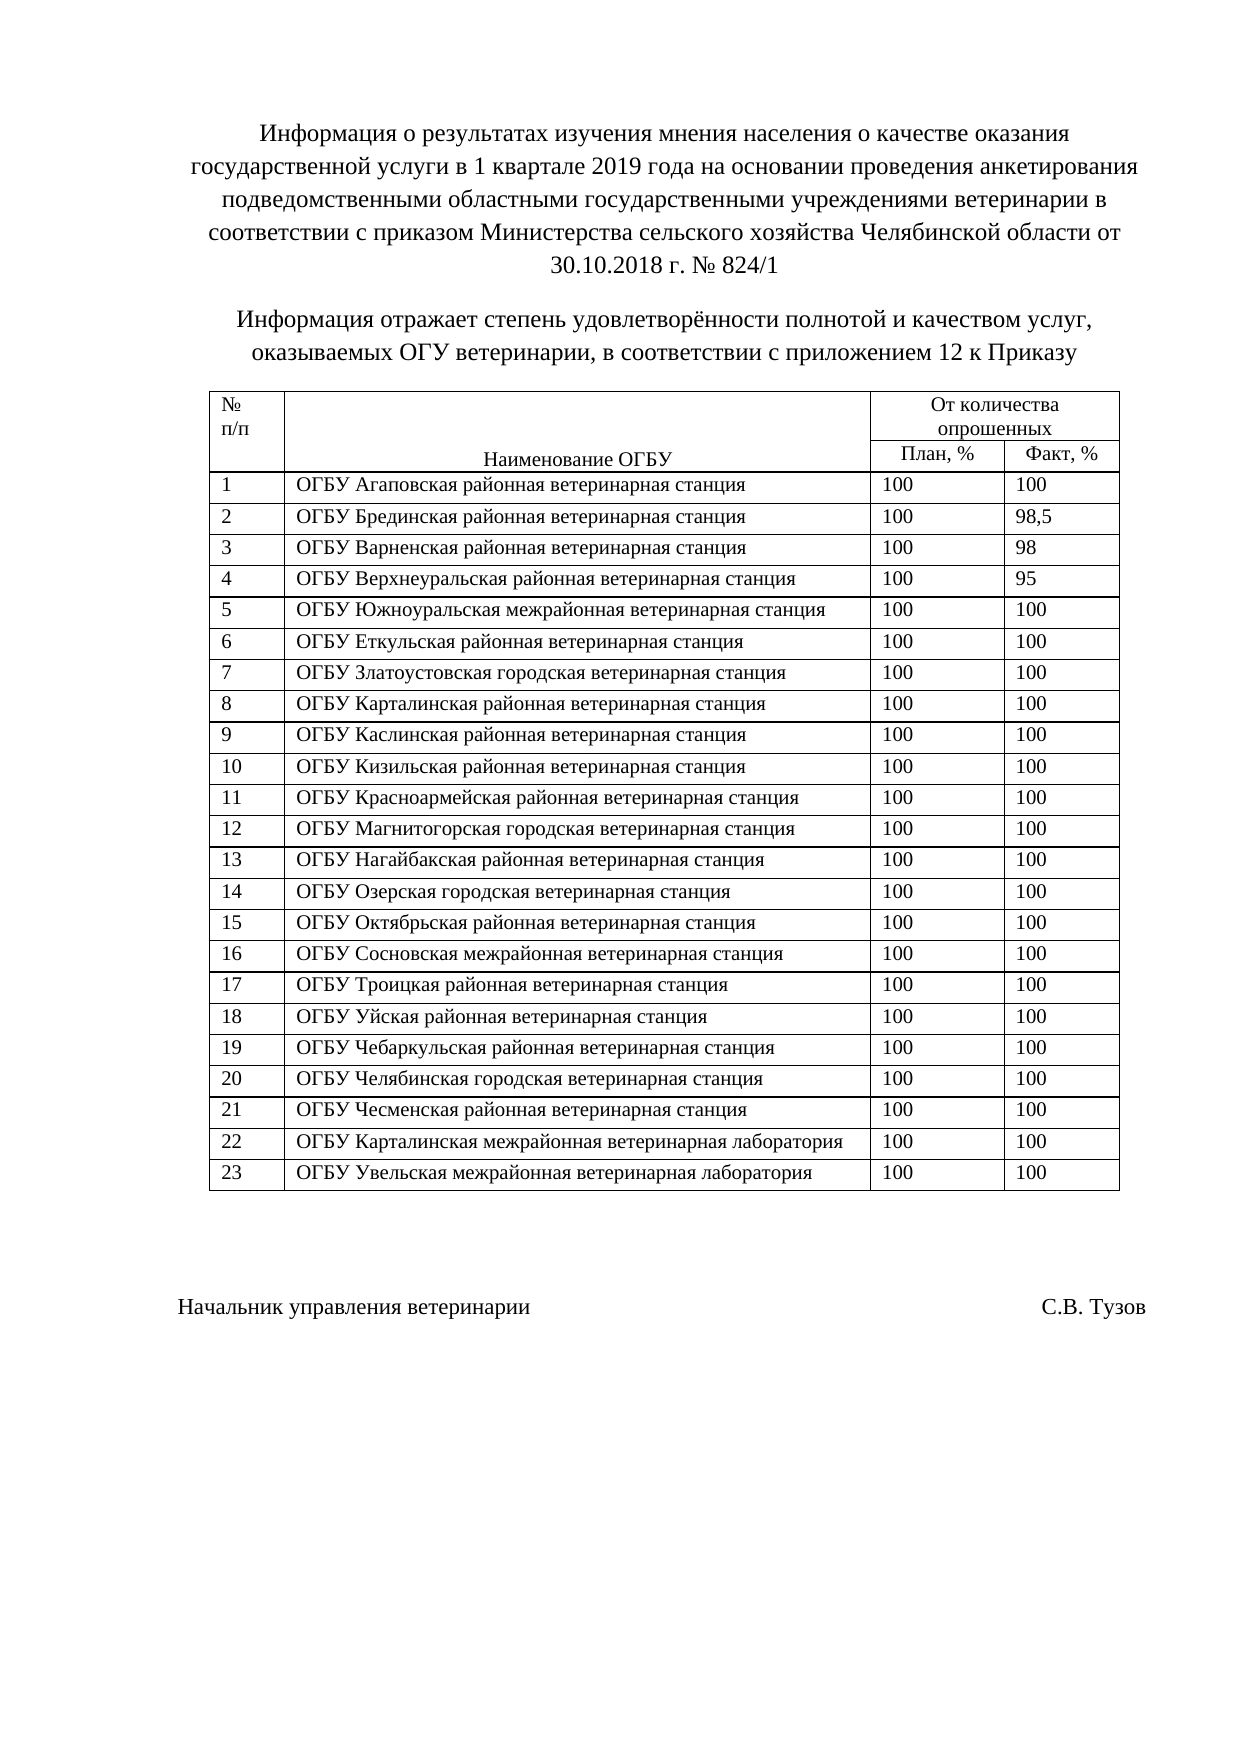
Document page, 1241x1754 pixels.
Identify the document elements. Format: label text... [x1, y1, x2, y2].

table_cell 100 [1005, 1160, 1119, 1190]
table_cell 100 [1005, 941, 1119, 971]
table_cell ОГБУ Чебаркульская районная ветеринарная станция [285, 1035, 870, 1065]
table_cell ОГБУ Каслинская районная ветеринарная станция [285, 723, 870, 753]
table_cell 7 [210, 660, 284, 690]
table_cell 100 [871, 785, 1004, 815]
table_cell 16 [210, 941, 284, 971]
table_cell 100 [1005, 598, 1119, 628]
table_cell 100 [871, 1129, 1004, 1159]
table_cell ОГБУ Карталинская межрайонная ветеринарная лаборатория [285, 1129, 870, 1159]
table_cell 100 [1005, 879, 1119, 909]
table_cell 100 [871, 910, 1004, 940]
table_cell ОГБУ Нагайбакская районная ветеринарная станция [285, 848, 870, 878]
table_cell 100 [1005, 973, 1119, 1003]
table_cell 100 [1005, 1066, 1119, 1096]
table_cell 4 [210, 566, 284, 596]
table_cell 100 [871, 473, 1004, 503]
table_header Наименование ОГБУ [285, 392, 870, 471]
table_cell ОГБУ Магнитогорская городская ветеринарная станция [285, 816, 870, 846]
text Начальник управления ветеринарии С.В. Тузов [177, 1293, 1152, 1319]
table_cell 22 [210, 1129, 284, 1159]
table_cell 15 [210, 910, 284, 940]
table_cell 100 [871, 1160, 1004, 1190]
table_cell 23 [210, 1160, 284, 1190]
table_cell 20 [210, 1066, 284, 1096]
table_cell 100 [871, 973, 1004, 1003]
table_cell 9 [210, 723, 284, 753]
table_cell 11 [210, 785, 284, 815]
table_cell 100 [1005, 785, 1119, 815]
table_cell 100 [871, 1098, 1004, 1128]
table_cell 100 [871, 879, 1004, 909]
table_cell ОГБУ Еткульская районная ветеринарная станция [285, 629, 870, 659]
table_cell Факт, % [1005, 441, 1119, 471]
table_cell 10 [210, 754, 284, 784]
table_cell 100 [871, 566, 1004, 596]
table_cell 100 [871, 660, 1004, 690]
table_cell 100 [871, 754, 1004, 784]
table_cell 100 [871, 598, 1004, 628]
table_cell 100 [871, 816, 1004, 846]
table_cell 8 [210, 691, 284, 721]
table_cell 14 [210, 879, 284, 909]
table_cell ОГБУ Варненская районная ветеринарная станция [285, 535, 870, 565]
table_header От количества опрошенных [871, 392, 1119, 440]
table_cell ОГБУ Челябинская городская ветеринарная станция [285, 1066, 870, 1096]
table_cell 100 [871, 941, 1004, 971]
text Информация о результатах изучения мнения населения о качестве оказания государственной услуги в 1 квартале 2019 года на основании проведения анкетирования подведомственными областными государственными учреждениями ветеринарии в соответствии с приказом Министерства сельского хозяйства Челябинской области от 30.10.2018 г. № 824/1 [177, 118, 1152, 279]
table_cell 6 [210, 629, 284, 659]
table_cell 100 [871, 723, 1004, 753]
table_header № п/п [210, 392, 284, 471]
table_cell ОГБУ Агаповская районная ветеринарная станция [285, 473, 870, 503]
table_cell ОГБУ Верхнеуральская районная ветеринарная станция [285, 566, 870, 596]
table_cell ОГБУ Озерская городская ветеринарная станция [285, 879, 870, 909]
table_cell 100 [871, 848, 1004, 878]
table_cell 100 [871, 504, 1004, 534]
table_cell ОГБУ Карталинская районная ветеринарная станция [285, 691, 870, 721]
table_cell 100 [871, 1004, 1004, 1034]
table_cell 100 [1005, 629, 1119, 659]
table_cell План, % [871, 441, 1004, 471]
table_cell ОГБУ Златоустовская городская ветеринарная станция [285, 660, 870, 690]
table_cell 98,5 [1005, 504, 1119, 534]
table_cell 12 [210, 816, 284, 846]
table_cell 100 [1005, 1035, 1119, 1065]
table_cell 13 [210, 848, 284, 878]
table_cell 100 [1005, 660, 1119, 690]
table_cell 100 [871, 629, 1004, 659]
table_cell 100 [1005, 473, 1119, 503]
table_cell 100 [871, 691, 1004, 721]
table_cell 17 [210, 973, 284, 1003]
table_cell 2 [210, 504, 284, 534]
table_cell 95 [1005, 566, 1119, 596]
text Информация отражает степень удовлетворённости полнотой и качеством услуг, оказываемых ОГУ ветеринарии, в соответствии с приложением 12 к Приказу [177, 304, 1152, 366]
table_cell 100 [1005, 691, 1119, 721]
table_cell 19 [210, 1035, 284, 1065]
table_cell 21 [210, 1098, 284, 1128]
table_cell 3 [210, 535, 284, 565]
table_cell ОГБУ Кизильская районная ветеринарная станция [285, 754, 870, 784]
table_cell 18 [210, 1004, 284, 1034]
table_cell 5 [210, 598, 284, 628]
table_cell 100 [1005, 910, 1119, 940]
table_cell ОГБУ Красноармейская районная ветеринарная станция [285, 785, 870, 815]
table_cell ОГБУ Южноуральская межрайонная ветеринарная станция [285, 598, 870, 628]
table_cell ОГБУ Сосновская межрайонная ветеринарная станция [285, 941, 870, 971]
table_cell 100 [1005, 754, 1119, 784]
table_cell 100 [1005, 816, 1119, 846]
table_cell ОГБУ Октябрьская районная ветеринарная станция [285, 910, 870, 940]
table_cell ОГБУ Троицкая районная ветеринарная станция [285, 973, 870, 1003]
table_cell 98 [1005, 535, 1119, 565]
table_cell ОГБУ Увельская межрайонная ветеринарная лаборатория [285, 1160, 870, 1190]
table_cell ОГБУ Уйская районная ветеринарная станция [285, 1004, 870, 1034]
table_cell 100 [1005, 1129, 1119, 1159]
table_cell ОГБУ Брединская районная ветеринарная станция [285, 504, 870, 534]
table_cell 1 [210, 473, 284, 503]
table_cell 100 [871, 1035, 1004, 1065]
table_cell 100 [1005, 1004, 1119, 1034]
table_cell 100 [1005, 848, 1119, 878]
table_cell 100 [871, 1066, 1004, 1096]
table_cell 100 [871, 535, 1004, 565]
table_cell 100 [1005, 723, 1119, 753]
table_cell ОГБУ Чесменская районная ветеринарная станция [285, 1098, 870, 1128]
table_cell 100 [1005, 1098, 1119, 1128]
